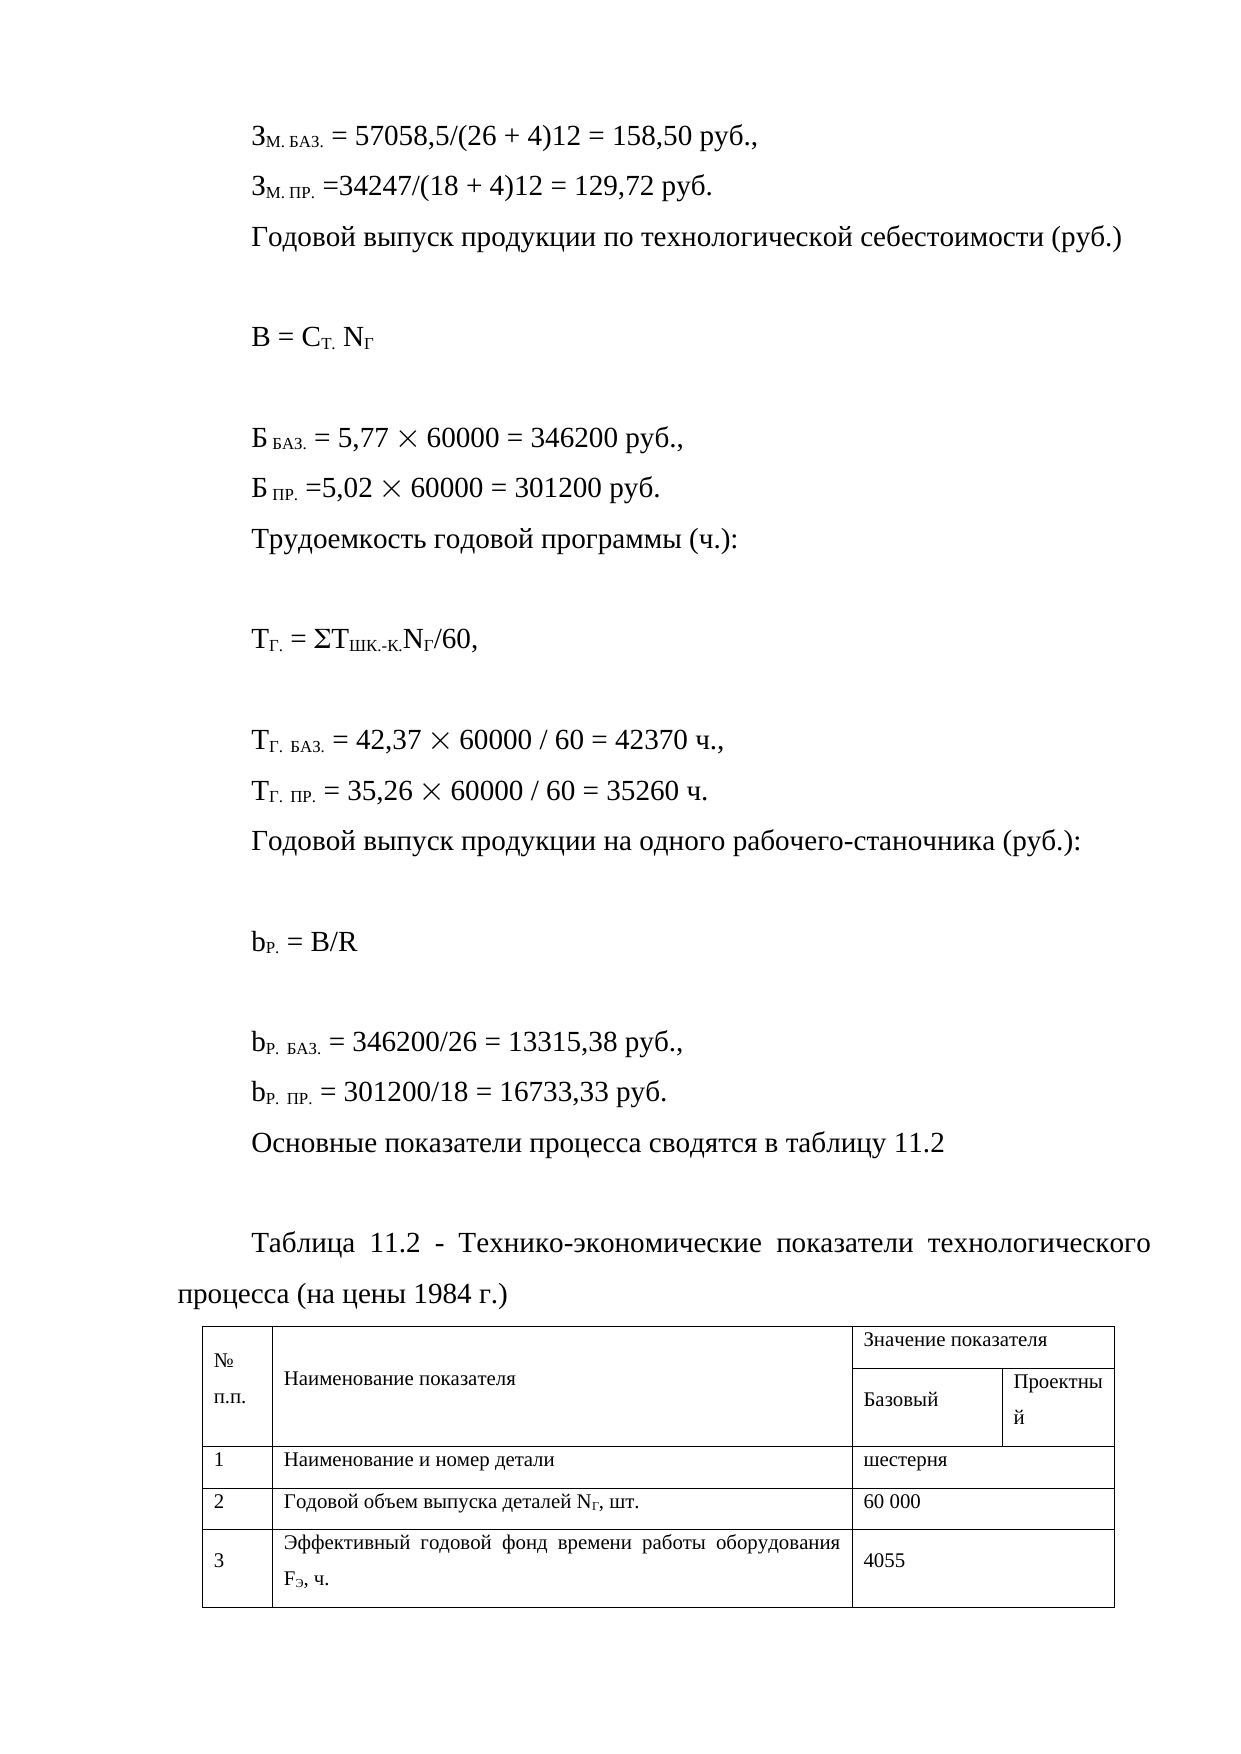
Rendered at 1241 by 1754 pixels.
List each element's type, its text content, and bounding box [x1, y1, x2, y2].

text Годовой выпуск продукции на одного рабочего-станочника (руб.): [177, 823, 1152, 857]
text Годовой выпуск продукции по технологической себестоимости (руб.) [177, 219, 1152, 252]
text Основные показатели процесса сводятся в таблицу 11.2 [177, 1125, 1152, 1158]
text ТГ. = ТШК.-К.NГ/60, [177, 621, 1152, 655]
text bР. ПР. = 301200/18 = 16733,33 руб. [177, 1074, 1152, 1108]
text Таблица 11.2 - Технико-экономические показатели технологического процесса (на цены 1984 г.) [177, 1226, 1152, 1309]
table_cell шестерня [853, 1447, 1114, 1487]
text ТГ. ПР. = 35,26 60000 / 60 = 35260 ч. [177, 773, 1152, 806]
table_cell 60 000 [853, 1489, 1114, 1529]
text bР. = В/R [177, 924, 1152, 957]
table_cell Базовый [853, 1369, 1002, 1446]
text Трудоемкость годовой программы (ч.): [177, 521, 1152, 554]
table_cell 1 [203, 1447, 272, 1487]
text Б ПР. =5,02 60000 = 301200 руб. [177, 470, 1152, 504]
table_header Значение показателя [853, 1327, 1114, 1368]
table_cell 2 [203, 1489, 272, 1529]
table_header Наименование показателя [273, 1327, 852, 1446]
table_cell Эффективный годовой фонд времени работы оборудования FЭ, ч. [273, 1530, 852, 1607]
table_cell Годовой объем выпуска деталей NГ, шт. [273, 1489, 852, 1529]
text ЗМ. ПР. =34247/(18 + 4)12 = 129,72 руб. [177, 168, 1152, 202]
text ЗМ. БАЗ. = 57058,5/(26 + 4)12 = 158,50 руб., [177, 118, 1152, 152]
text bР. БАЗ. = 346200/26 = 13315,38 руб., [177, 1024, 1152, 1058]
table_cell Наименование и номер детали [273, 1447, 852, 1487]
table_cell Проектный [1003, 1369, 1114, 1446]
text ТГ. БАЗ. = 42,37 60000 / 60 = 42370 ч., [177, 722, 1152, 756]
text В = СТ. NГ [177, 319, 1152, 353]
table_cell 4055 [853, 1530, 1114, 1607]
table_header № п.п. [203, 1327, 272, 1446]
table_cell 3 [203, 1530, 272, 1607]
text Б БАЗ. = 5,77 60000 = 346200 руб., [177, 420, 1152, 454]
